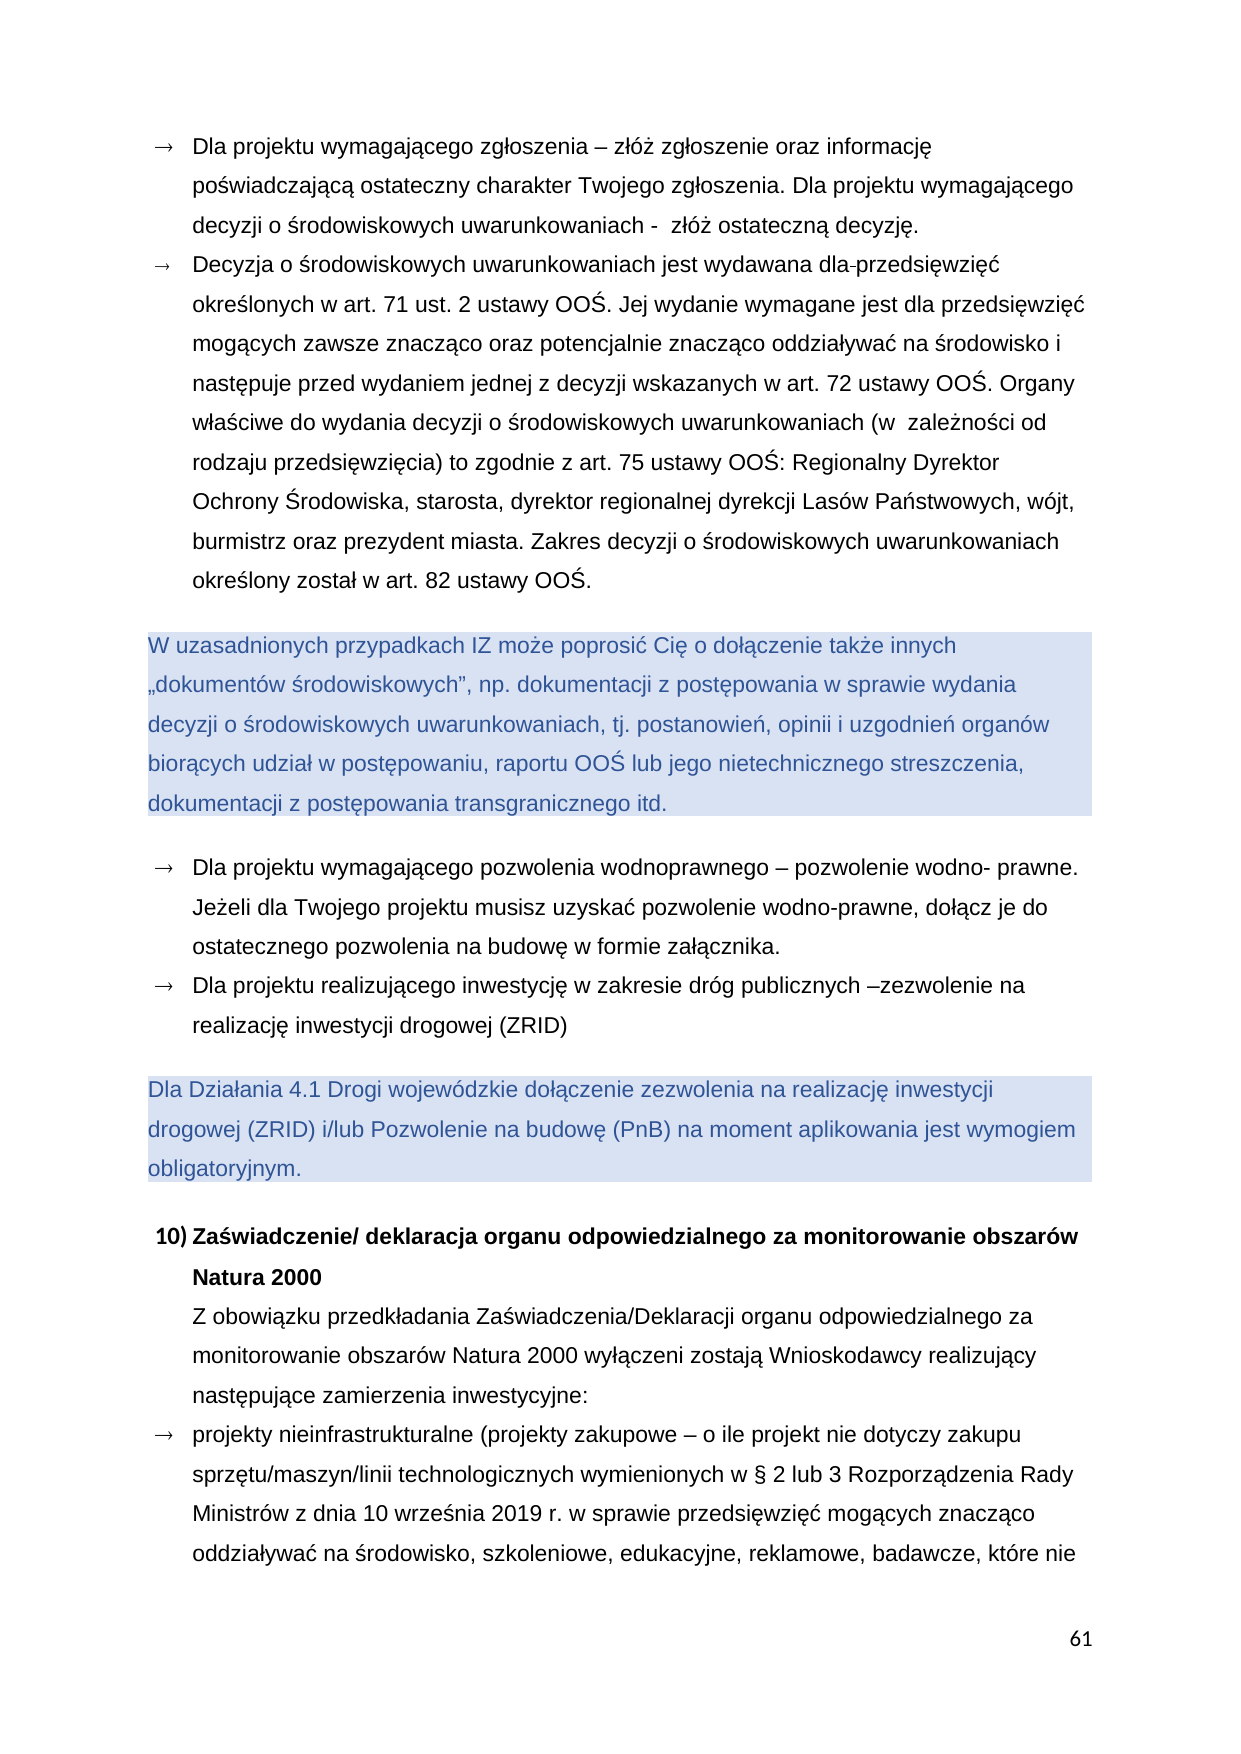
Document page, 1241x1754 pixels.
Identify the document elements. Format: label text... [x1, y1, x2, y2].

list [154, 1421, 1092, 1566]
text Dla Działania 4.1 Drogi wojewódzkie dołączenie zezwolenia na realizację inwestycji drogowej (ZRID) i/lub Pozwolenie na budowę (PnB) na moment aplikowania jest wymogiem obligatoryjnym. [148, 1076, 1092, 1182]
text Dla projektu wymagającego pozwolenia wodnoprawnego – pozwolenie wodno- prawne. Jeżeli dla Twojego projektu musisz uzyskać pozwolenie wodno-prawne, dołącz je do ostatecznego pozwolenia na budowę w formie załącznika. [154, 854, 1092, 959]
list Z obowiązku przedkładania Zaświadczenia/Deklaracji organu odpowiedzialnego za monitorowanie obszarów Natura 2000 wyłączeni zostają Wnioskodawcy realizujący następujące zamierzenia inwestycyjne: [192, 1303, 1092, 1408]
text Dla projektu realizującego inwestycję w zakresie dróg publicznych –zezwolenie na realizację inwestycji drogowej (ZRID) [154, 972, 1092, 1038]
text Dla projektu wymagającego zgłoszenia – złóż zgłoszenie oraz informację poświadczającą ostateczny charakter Twojego zgłoszenia. Dla projektu wymagającego decyzji o środowiskowych uwarunkowaniach - złóż ostateczną decyzję. [154, 133, 1092, 238]
text Decyzja o środowiskowych uwarunkowaniach jest wydawana dla przedsięwzięć określonych w art. 71 ust. 2 ustawy OOŚ. Jej wydanie wymagane jest dla przedsięwzięć mogących zawsze znacząco oraz potencjalnie znacząco oddziaływać na środowisko i następuje przed wydaniem jednej z decyzji wskazanych w art. 72 ustawy OOŚ. Organy właściwe do wydania decyzji o środowiskowych uwarunkowaniach (w zależności od rodzaju przedsięwzięcia) to zgodnie z art. 75 ustawy OOŚ: Regionalny Dyrektor Ochrony Środowiska, starosta, dyrektor regionalnej dyrekcji Lasów Państwowych, wójt, burmistrz oraz prezydent miasta. Zakres decyzji o środowiskowych uwarunkowaniach określony został w art. 82 ustawy OOŚ. [154, 251, 1092, 593]
text W uzasadnionych przypadkach IZ może poprosić Cię o dołączenie także innych „dokumentów środowiskowych”, np. dokumentacji z postępowania w sprawie wydania decyzji o środowiskowych uwarunkowaniach, tj. postanowień, opinii i uzgodnień organów biorących udział w postępowaniu, raportu OOŚ lub jego nietechnicznego streszczenia, dokumentacji z postępowania transgranicznego itd. [148, 632, 1092, 816]
text Zaświadczenie/ deklaracja organu odpowiedzialnego za monitorowanie obszarów Natura 2000 [154, 1220, 1092, 1290]
